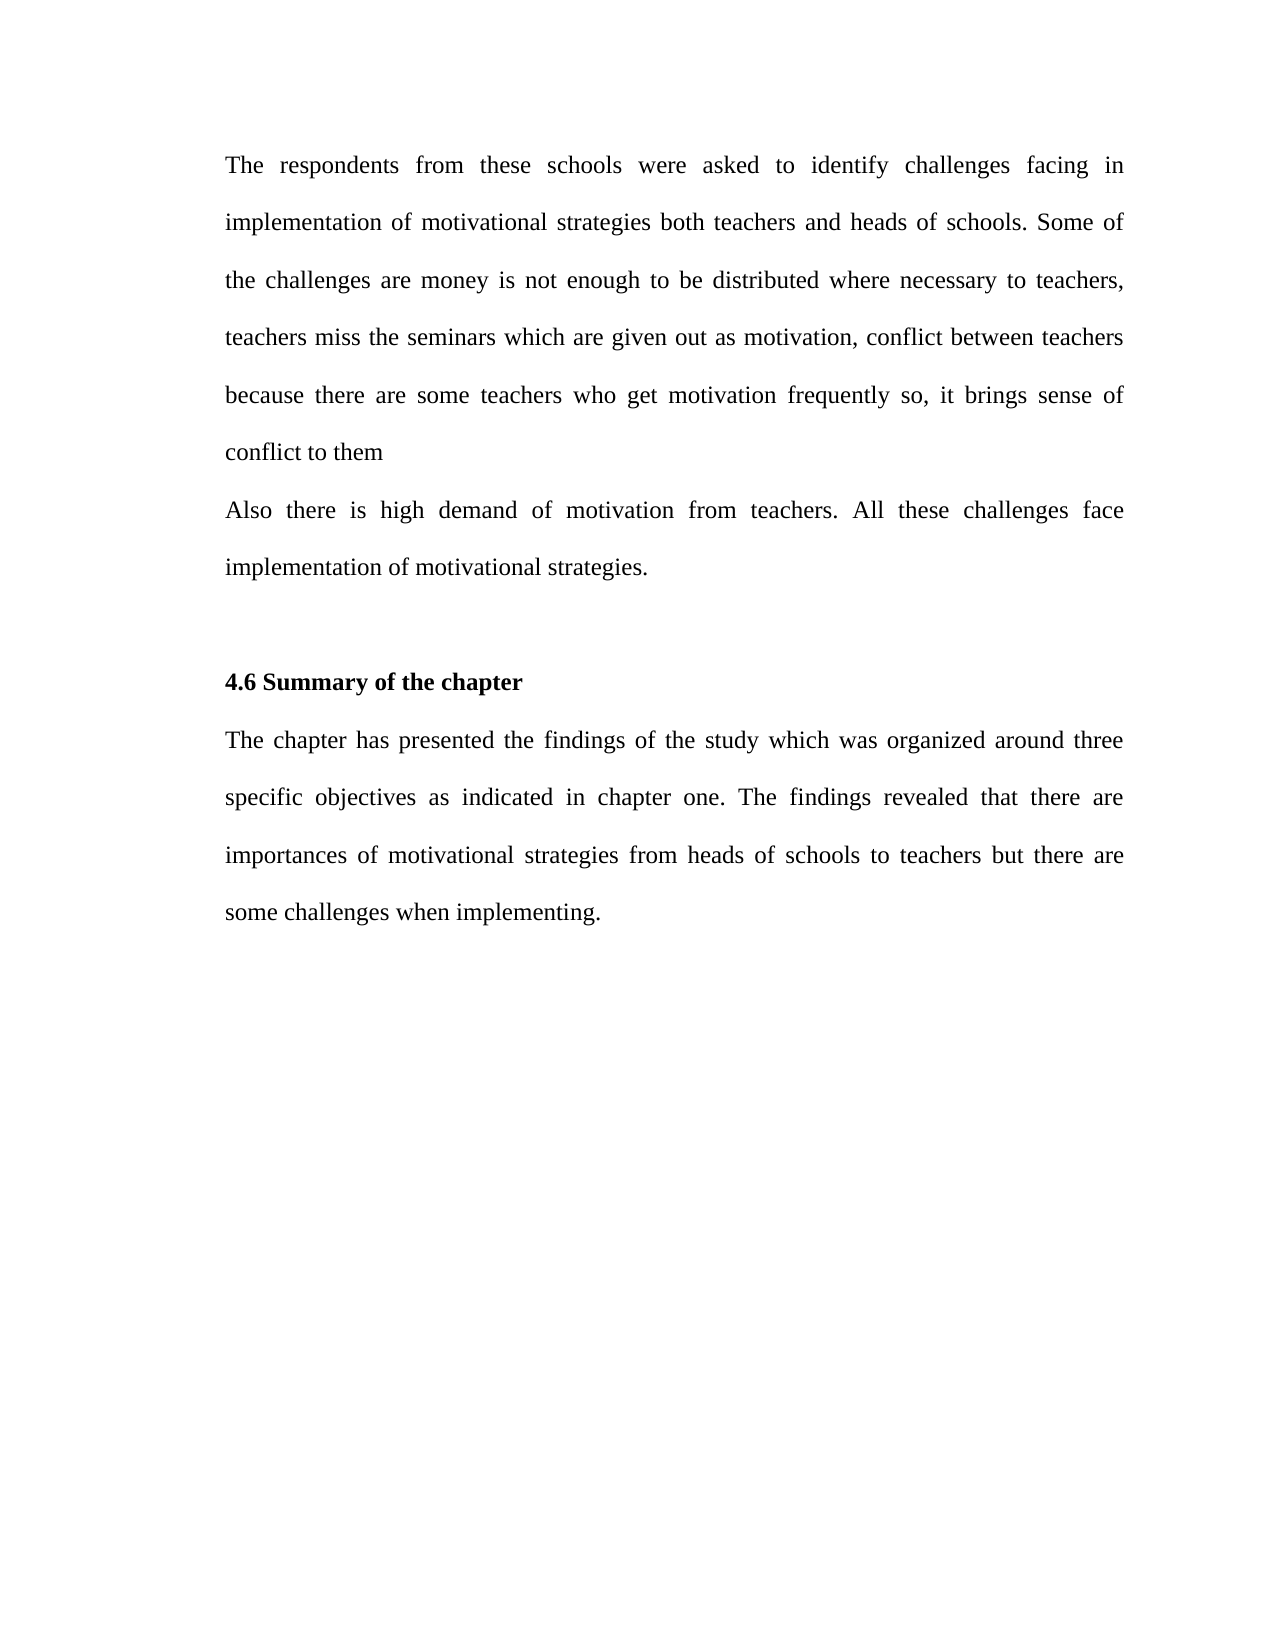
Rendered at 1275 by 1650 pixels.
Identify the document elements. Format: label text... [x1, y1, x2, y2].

text The respondents from these schools were asked to identify challenges facing in implementation of motivational strategies both teachers and heads of schools. Some of the challenges are money is not enough to be distributed where necessary to teachers, teachers miss the seminars which are given out as motivation, conflict between teachers because there are some teachers who get motivation frequently so, it brings sense of conflict to them [225, 150, 1125, 466]
text Also there is high demand of motivation from teachers. All these challenges face implementation of motivational strategies. [225, 495, 1125, 581]
text The chapter has presented the findings of the study which was organized around three specific objectives as indicated in chapter one. The findings revealed that there are importances of motivational strategies from heads of schools to teachers but there are some challenges when implementing. [225, 725, 1125, 926]
text 4.6 Summary of the chapter [225, 667, 1125, 696]
